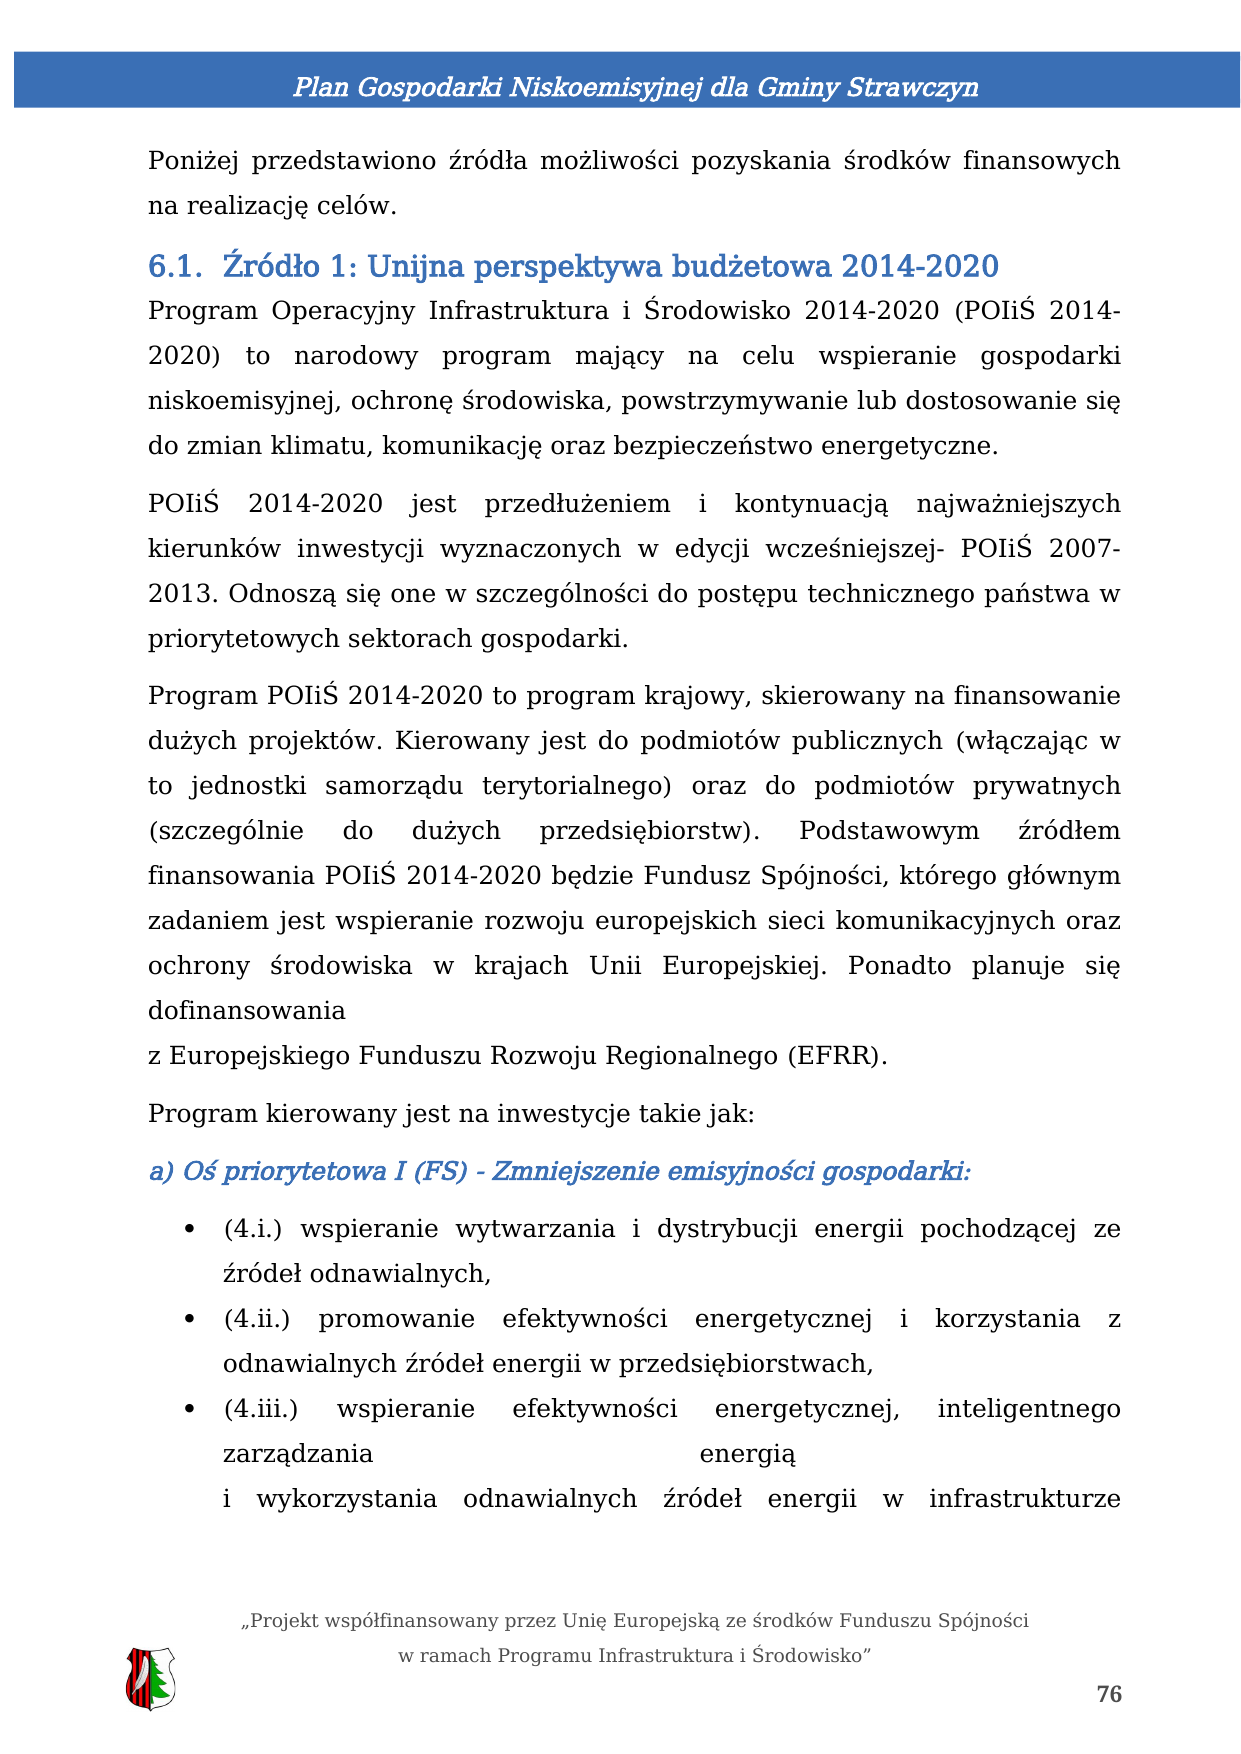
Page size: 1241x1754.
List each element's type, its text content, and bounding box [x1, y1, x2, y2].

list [185, 1393, 1122, 1513]
picture [125, 1647, 176, 1712]
text a) Oś priorytetowa I (FS) - Zmniejszenie emisyjności gospodarki: [148, 1155, 1122, 1185]
list (4.ii.) promowanie efektywności energetycznej i korzystania z odnawialnych źródeł energii w przedsiębiorstwach, [185, 1302, 1122, 1378]
text POIiŚ 2014-2020 jest przedłużeniem i kontynuacją najważniejszych kierunków inwestycji wyznaczonych w edycji wcześniejszej- POIiŚ 2007-2013. Odnoszą się one w szczególności do postępu technicznego państwa w priorytetowych sektorach gospodarki. [148, 487, 1122, 652]
list (4.i.) wspieranie wytwarzania i dystrybucji energii pochodzącej ze źródeł odnawialnych, [185, 1212, 1122, 1287]
text Program Operacyjny Infrastruktura i Środowisko 2014-2020 (POIiŚ 2014-2020) to narodowy program mający na celu wspieranie gospodarki niskoemisyjnej, ochronę środowiska, powstrzymywanie lub dostosowanie się do zmian klimatu, komunikację oraz bezpieczeństwo energetyczne. [148, 295, 1122, 460]
text Program POIiŚ 2014-2020 to program krajowy, skierowany na finansowanie dużych projektów. Kierowany jest do podmiotów publicznych (włączając w to jednostki samorządu terytorialnego) oraz do podmiotów prywatnych (szczególnie do dużych przedsiębiorstw). Podstawowym źródłem finansowania POIiŚ 2014-2020 będzie Fundusz Spójności, którego głównym zadaniem jest wspieranie rozwoju europejskich sieci komunikacyjnych oraz ochrony środowiska w krajach Unii Europejskiej. Ponadto planuje się dofinansowania z Europejskiego Funduszu Rozwoju Regionalnego (EFRR). [148, 680, 1122, 1070]
subtitle Źródło 1: Unijna perspektywa budżetowa 2014-2020 [148, 247, 1122, 282]
text Program kierowany jest na inwestycje takie jak: [148, 1097, 1122, 1127]
text Poniżej przedstawiono źródła możliwości pozyskania środków finansowych na realizację celów. [148, 145, 1122, 220]
